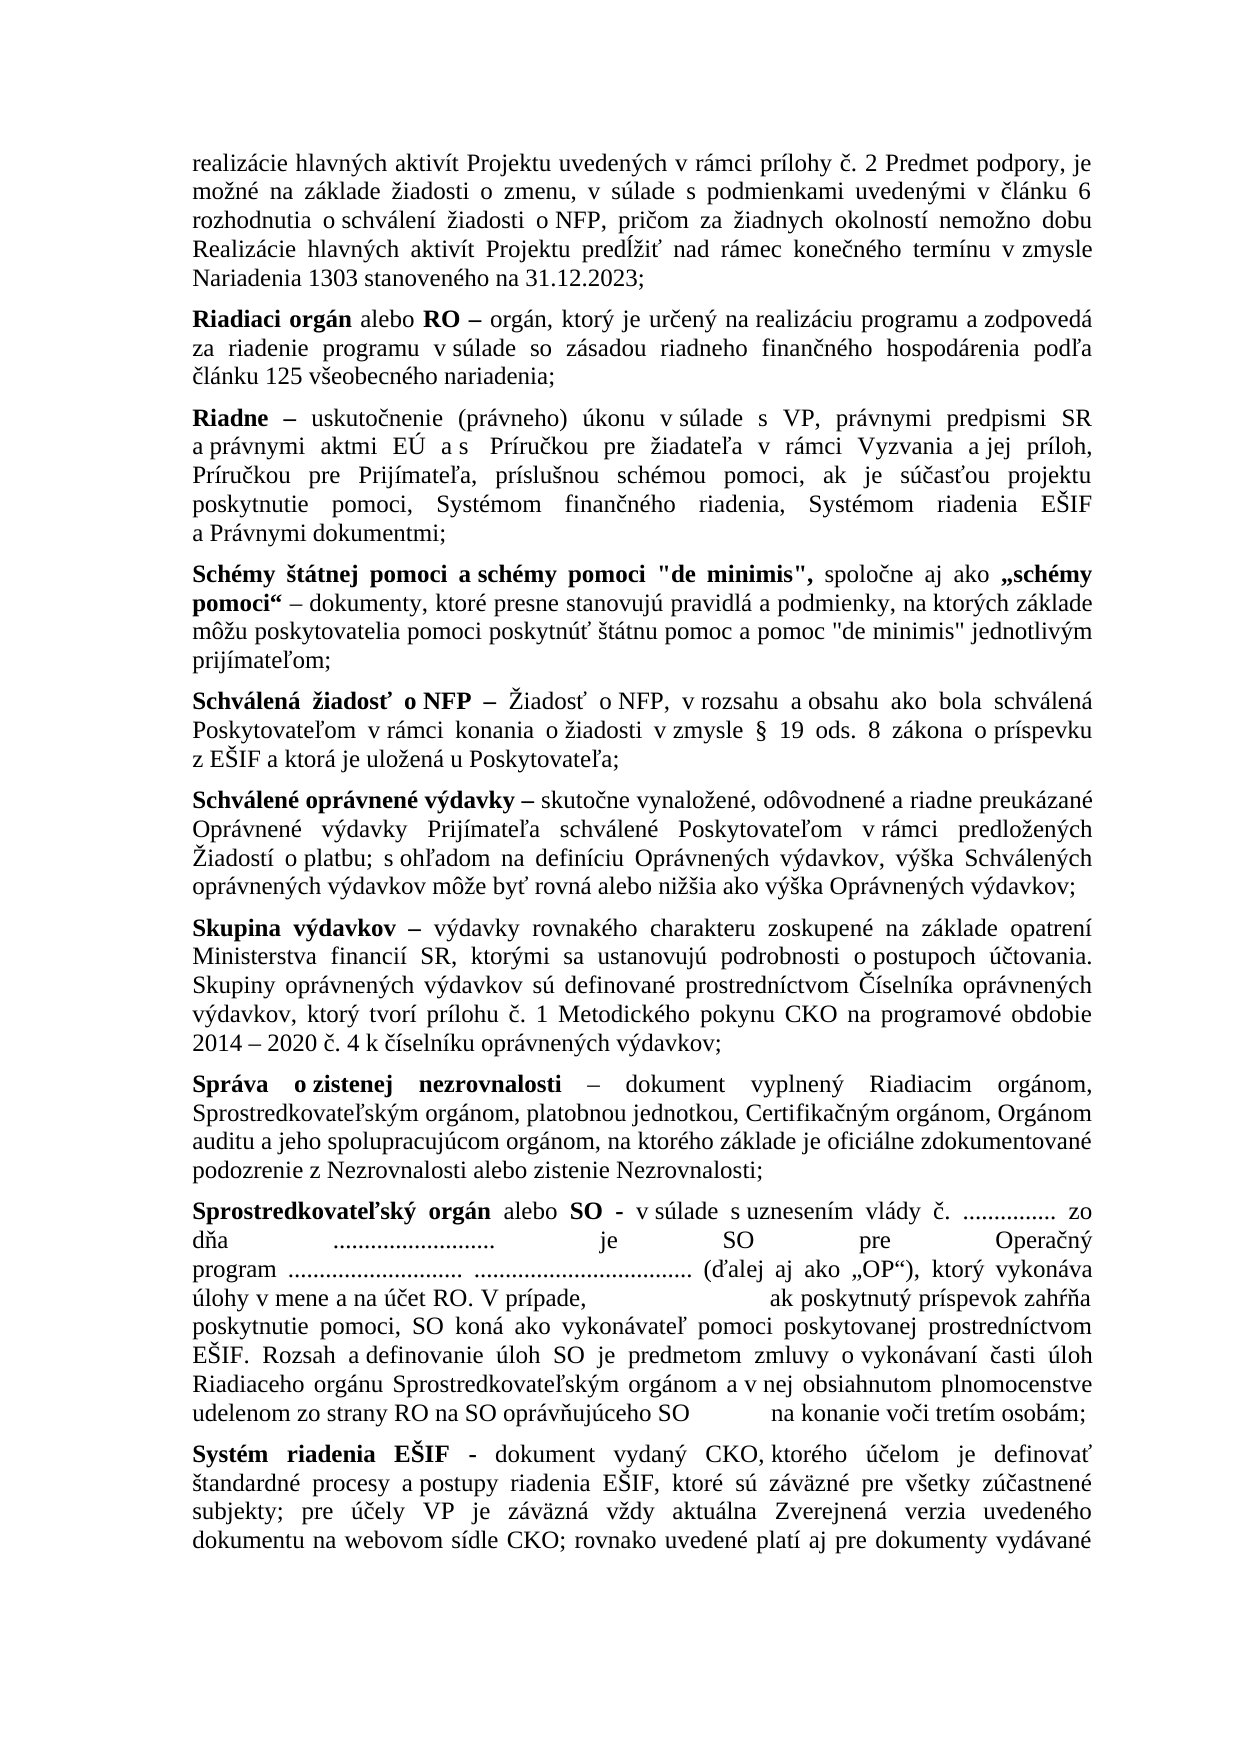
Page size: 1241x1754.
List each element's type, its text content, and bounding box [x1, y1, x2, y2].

list Riadne – uskutočnenie (právneho) úkonu v súlade s VP, právnymi predpismi SR a právnymi aktmi EÚ a s Príručkou pre žiadateľa v rámci Vyzvania a jej príloh, Príručkou pre Prijímateľa, príslušnou schémou pomoci, ak je súčasťou projektu poskytnutie pomoci, Systémom finančného riadenia, Systémom riadenia EŠIF a Právnymi dokumentmi; [192, 403, 1093, 546]
text Skupina výdavkov – výdavky rovnakého charakteru zoskupené na základe opatrení Ministerstva financií SR, ktorými sa ustanovujú podrobnosti o postupoch účtovania. Skupiny oprávnených výdavkov sú definované prostredníctvom Číselníka oprávnených výdavkov, ktorý tvorí prílohu č. 1 Metodického pokynu CKO na programové obdobie 2014 – 2020 č. 4 k číselníku oprávnených výdavkov; [192, 913, 1093, 1056]
text Sprostredkovateľský orgán alebo SO - v súlade s uznesením vlády č. ............... zo dňa .......................... je SO pre Operačný program ............................ ................................... (ďalej aj ako „OP“), ktorý vykonáva úlohy v mene a na účet RO. V prípade, ak poskytnutý príspevok zahŕňa poskytnutie pomoci, SO koná ako vykonávateľ pomoci poskytovanej prostredníctvom EŠIF. Rozsah a definovanie úloh SO je predmetom zmluvy o vykonávaní časti úloh Riadiaceho orgánu Sprostredkovateľským orgánom a v nej obsiahnutom plnomocenstve udelenom zo strany RO na SO oprávňujúceho SO na konanie voči tretím osobám; [192, 1196, 1093, 1426]
text Riadiaci orgán alebo RO – orgán, ktorý je určený na realizáciu programu a zodpovedá za riadenie programu v súlade so zásadou riadneho finančného hospodárenia podľa článku 125 všeobecného nariadenia; [192, 304, 1093, 390]
text Schémy štátnej pomoci a schémy pomoci "de minimis", spoločne aj ako „schémy pomoci“ – dokumenty, ktoré presne stanovujú pravidlá a podmienky, na ktorých základe môžu poskytovatelia pomoci poskytnúť štátnu pomoc a pomoc "de minimis" jednotlivým prijímateľom; [192, 559, 1093, 674]
text Správa o zistenej nezrovnalosti – dokument vyplnený Riadiacim orgánom, Sprostredkovateľským orgánom, platobnou jednotkou, Certifikačným orgánom, Orgánom auditu a jeho spolupracujúcom orgánom, na ktorého základe je oficiálne zdokumentované podozrenie z Nezrovnalosti alebo zistenie Nezrovnalosti; [192, 1069, 1093, 1184]
text Schválené oprávnené výdavky – skutočne vynaložené, odôvodnené a riadne preukázané Oprávnené výdavky Prijímateľa schválené Poskytovateľom v rámci predložených Žiadostí o platbu; s ohľadom na definíciu Oprávnených výdavkov, výška Schválených oprávnených výdavkov môže byť rovná alebo nižšia ako výška Oprávnených výdavkov; [192, 785, 1093, 900]
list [192, 1439, 1093, 1554]
text Schválená žiadosť o NFP – Žiadosť o NFP, v rozsahu a obsahu ako bola schválená Poskytovateľom v rámci konania o žiadosti v zmysle § 19 ods. 8 zákona o príspevku z EŠIF a ktorá je uložená u Poskytovateľa; [192, 686, 1093, 773]
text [192, 148, 1093, 291]
